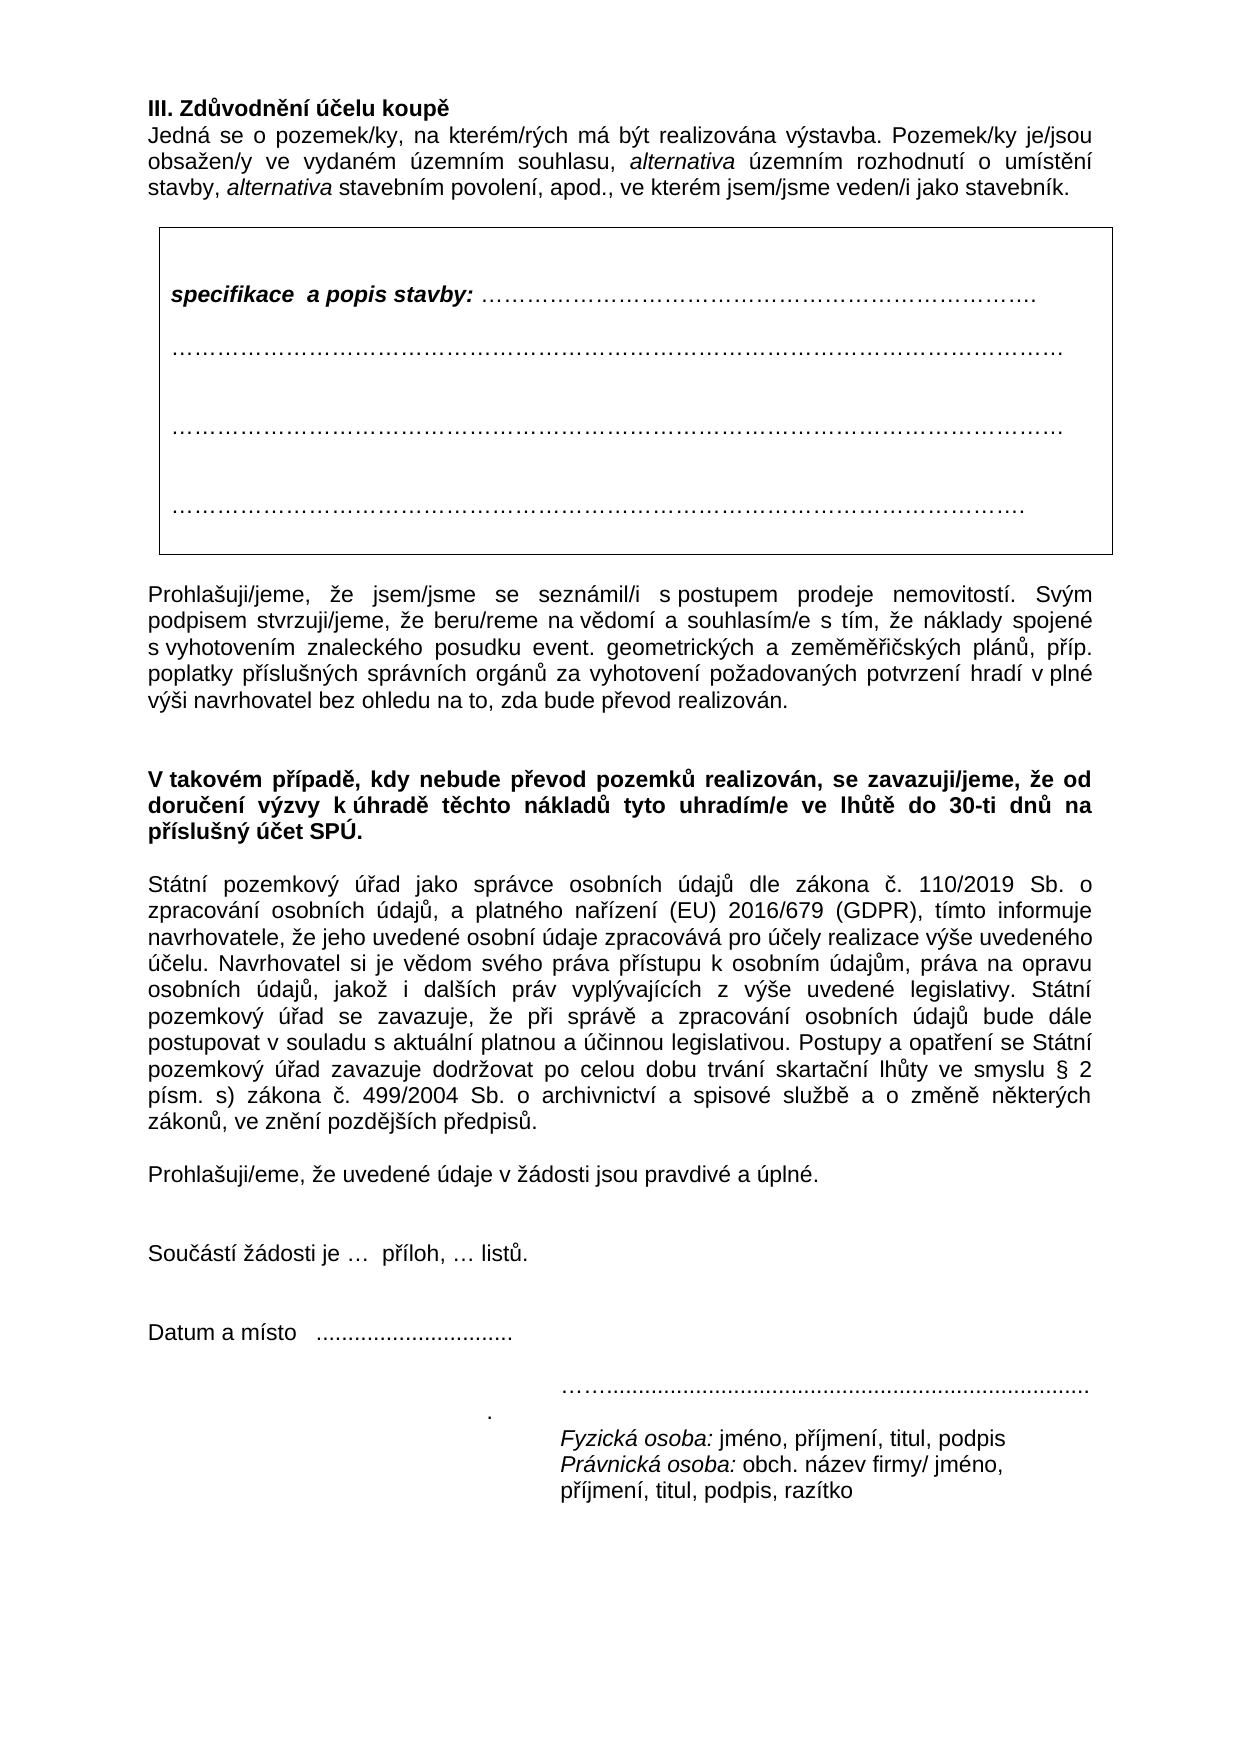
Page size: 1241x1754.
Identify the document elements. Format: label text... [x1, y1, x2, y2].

text ……............................................................................. [486, 1372, 1093, 1424]
text Prohlašuji/eme, že uvedené údaje v žádosti jsou pravdivé a úplné. [148, 1161, 1093, 1187]
text Datum a místo ............................... [148, 1319, 1093, 1345]
table_header specifikace a popis stavby: ………………………………………………………………. ……………………………………………………………………………………………………… ……………………………………………………………………………………………………… …………………………………………………………………………………………………. [160, 228, 1112, 554]
text Prohlašuji/jeme, že jsem/jsme se seznámil/i s postupem prodeje nemovitostí. Svým podpisem stvrzuji/jeme, že beru/reme na vědomí a souhlasím/e s tím, že náklady spojené s vyhotovením znaleckého posudku event. geometrických a zeměměřičských plánů, příp. poplatky příslušných správních orgánů za vyhotovení požadovaných potvrzení hradí v plné výši navrhovatel bez ohledu na to, zda bude převod realizován. [148, 581, 1093, 713]
text Právnická osoba: obch. název firmy/ jméno, příjmení, titul, podpis, razítko [560, 1451, 1093, 1503]
text Státní pozemkový úřad jako správce osobních údajů dle zákona č. 110/2019 Sb. o zpracování osobních údajů, a platného nařízení (EU) 2016/679 (GDPR), tímto informuje navrhovatele, že jeho uvedené osobní údaje zpracovává pro účely realizace výše uvedeného účelu. Navrhovatel si je vědom svého práva přístupu k osobním údajům, práva na opravu osobních údajů, jakož i dalších práv vyplývajících z výše uvedené legislativy. Státní pozemkový úřad se zavazuje, že při správě a zpracování osobních údajů bude dále postupovat v souladu s aktuální platnou a účinnou legislativou. Postupy a opatření se Státní pozemkový úřad zavazuje dodržovat po celou dobu trvání skartační lhůty ve smyslu § 2 písm. s) zákona č. 499/2004 Sb. o archivnictví a spisové službě a o změně některých zákonů, ve znění pozdějších předpisů. [148, 871, 1093, 1134]
text Součástí žádosti je … příloh, … listů. [148, 1240, 1093, 1266]
text V takovém případě, kdy nebude převod pozemků realizován, se zavazuji/jeme, že od doručení výzvy k úhradě těchto nákladů tyto uhradím/e ve lhůtě do 30-ti dnů na příslušný účet SPÚ. [148, 766, 1093, 845]
text Fyzická osoba: jméno, příjmení, titul, podpis [560, 1424, 1093, 1451]
text Jedná se o pozemek/ky, na kterém/rých má být realizována výstavba. Pozemek/ky je/jsou obsažen/y ve vydaném územním souhlasu, alternativa územním rozhodnutí o umístění stavby, alternativa stavebním povolení, apod., ve kterém jsem/jsme veden/i jako stavebník. [148, 122, 1093, 201]
text III. Zdůvodnění účelu koupě [148, 95, 1093, 122]
